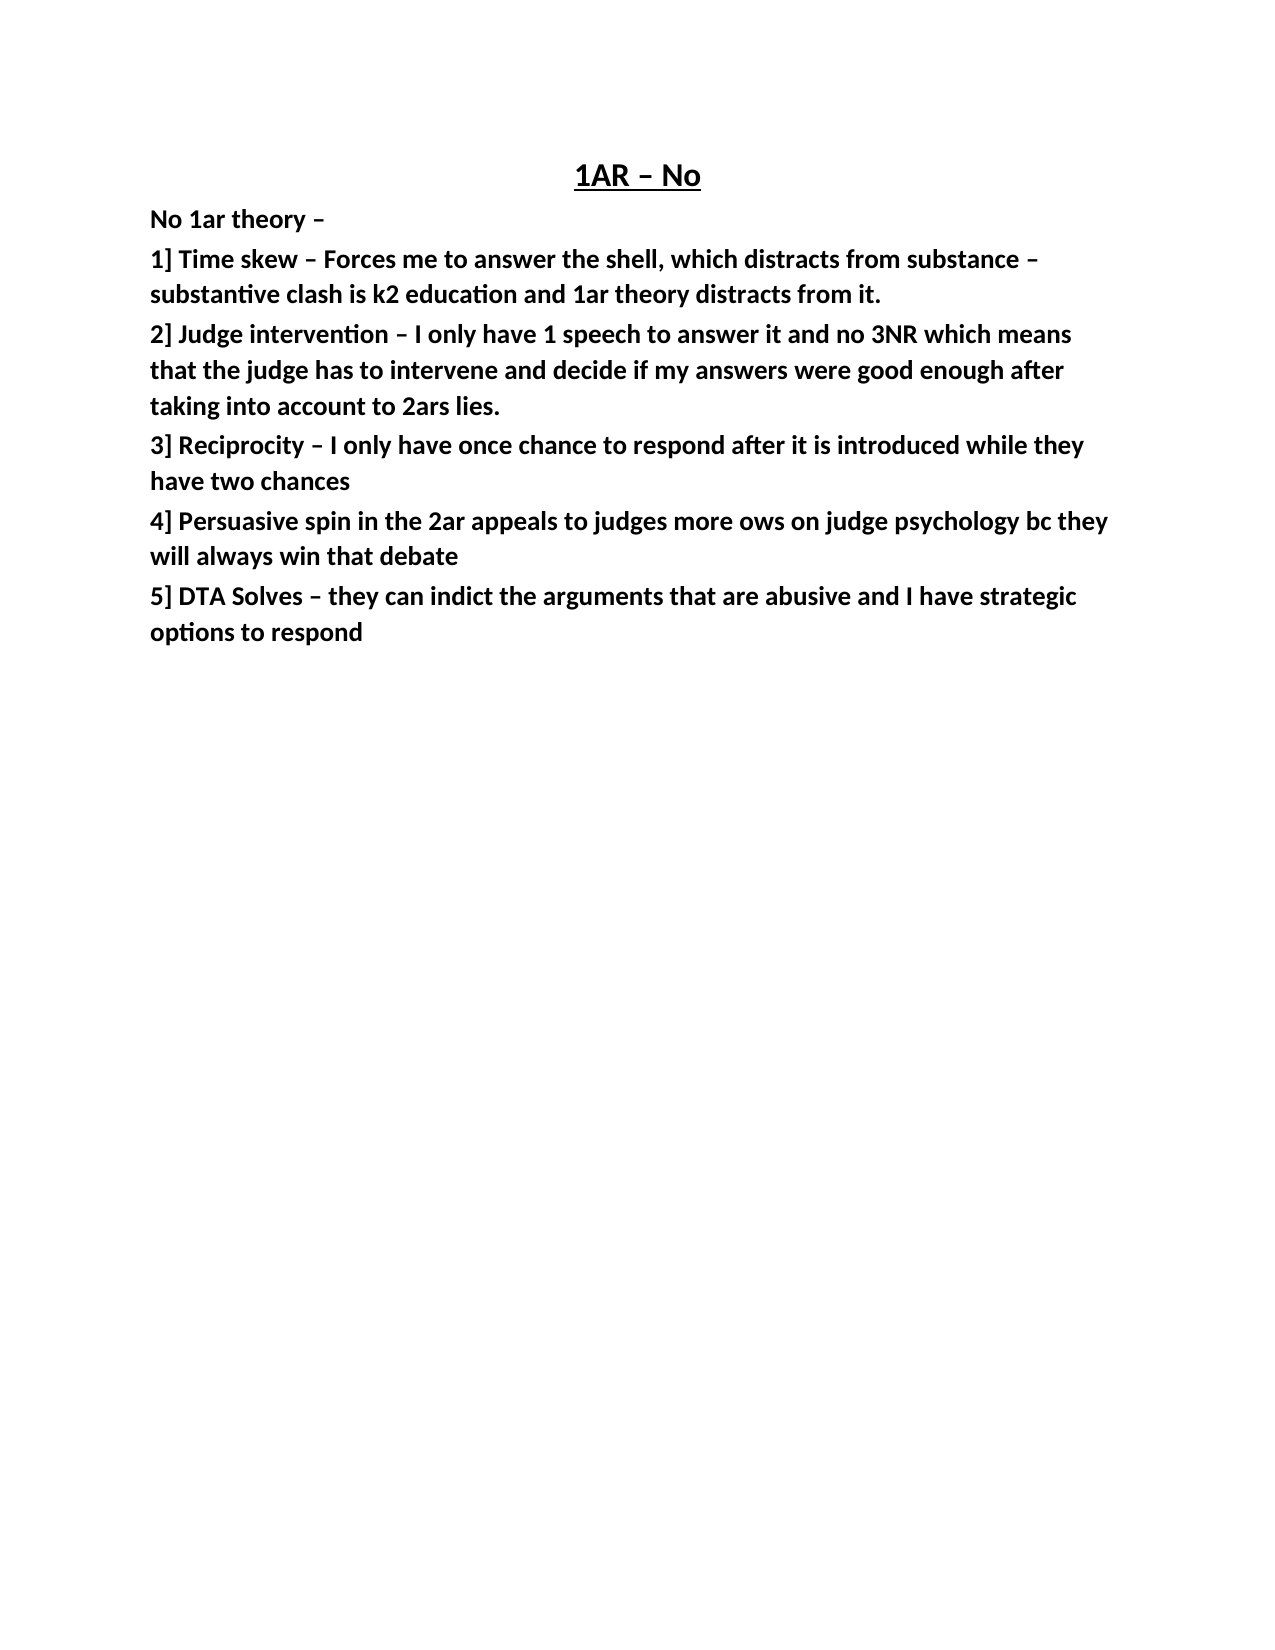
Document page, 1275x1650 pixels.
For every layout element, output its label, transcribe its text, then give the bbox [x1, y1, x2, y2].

subtitle 1AR – No [150, 154, 1125, 195]
subtitle 5] DTA Solves – they can indict the arguments that are abusive and I have strategic options to respond [150, 579, 1125, 648]
subtitle 3] Reciprocity – I only have once chance to respond after it is introduced while they have two chances [150, 428, 1125, 497]
subtitle 4] Persuasive spin in the 2ar appeals to judges more ows on judge psychology bc they will always win that debate [150, 504, 1125, 573]
subtitle No 1ar theory – [150, 202, 1125, 235]
subtitle 2] Judge intervention – I only have 1 speech to answer it and no 3NR which means that the judge has to intervene and decide if my answers were good enough after taking into account to 2ars lies. [150, 317, 1125, 422]
subtitle 1] Time skew – Forces me to answer the shell, which distracts from substance – substantive clash is k2 education and 1ar theory distracts from it. [150, 242, 1125, 311]
